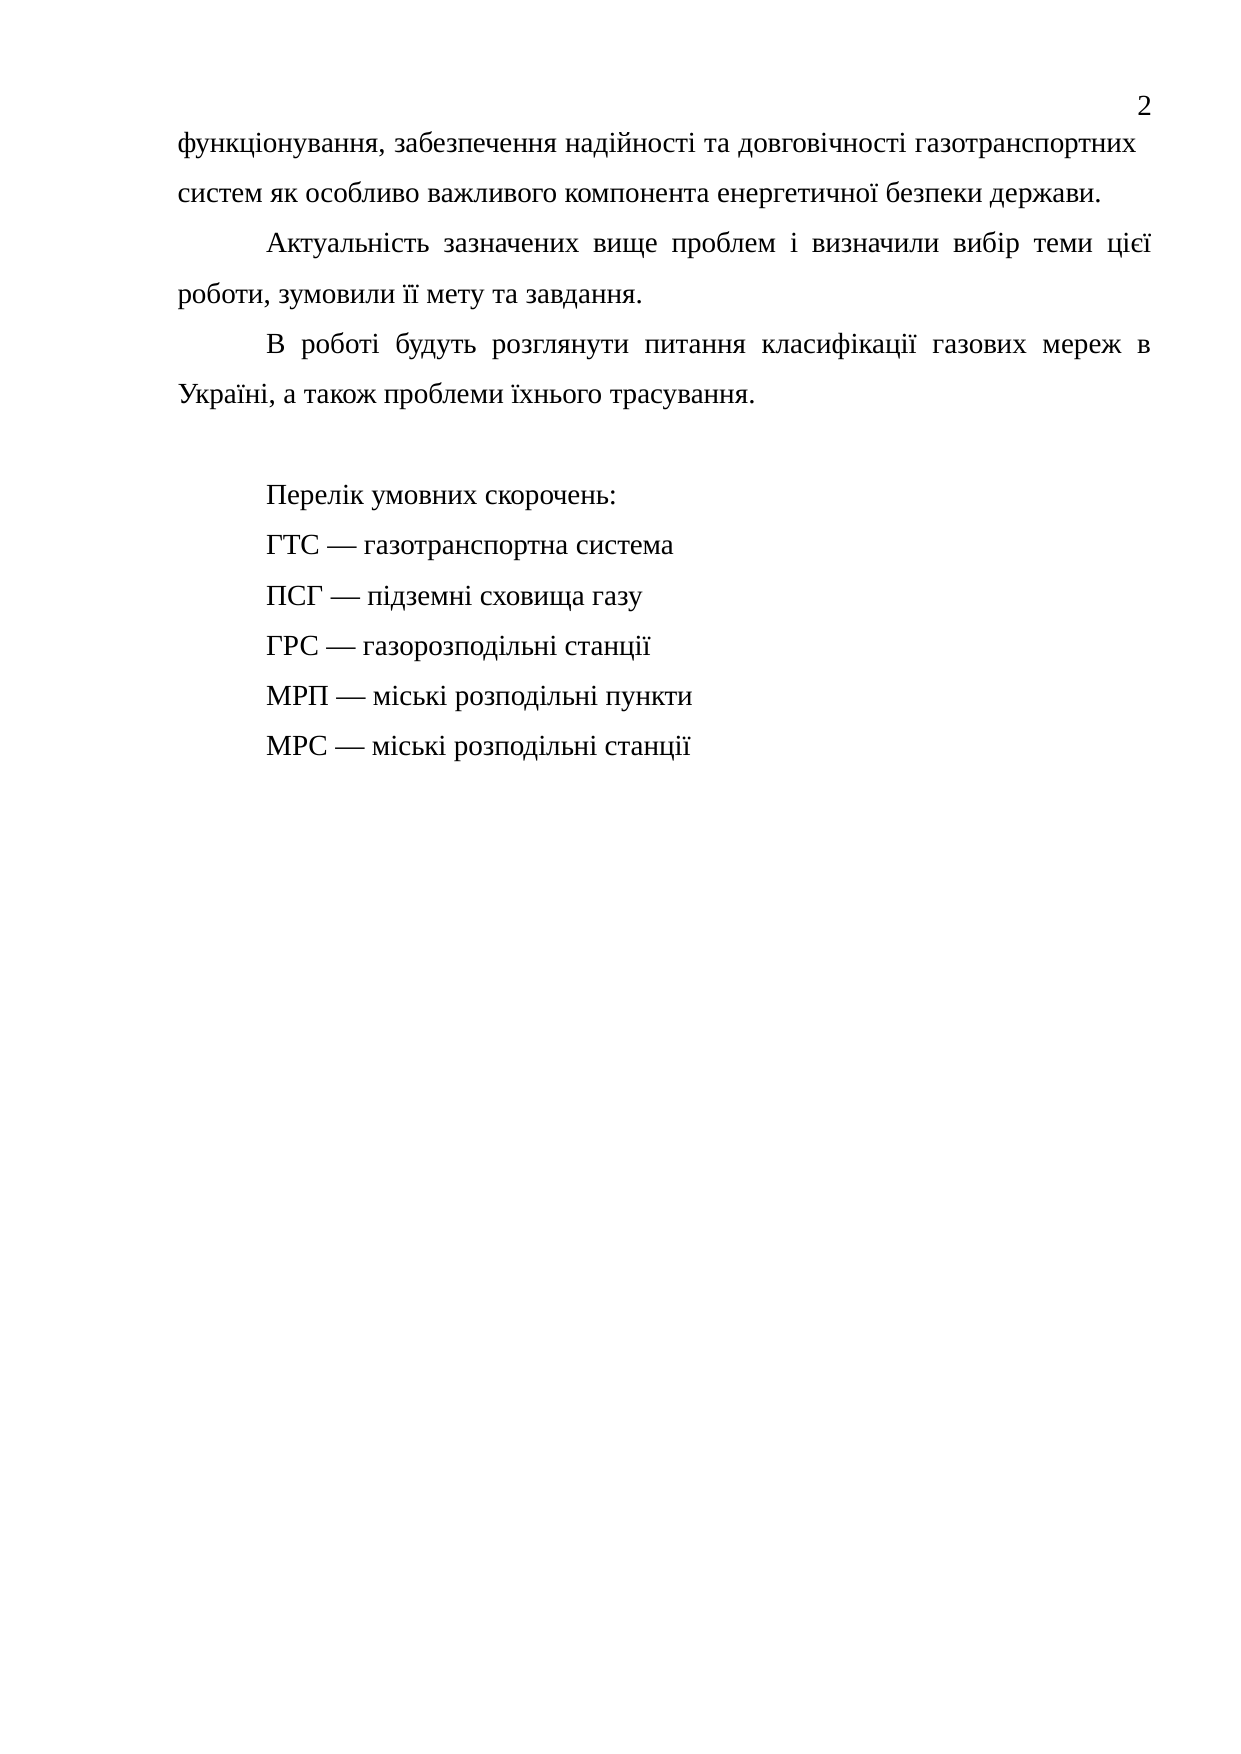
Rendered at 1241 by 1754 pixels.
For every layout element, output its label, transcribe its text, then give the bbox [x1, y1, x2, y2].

text МРП — міські розподільні пункти [177, 678, 1152, 712]
text МРС — міські розподільні станції [177, 729, 1152, 762]
text ПСГ — підземні сховища газу [177, 578, 1152, 611]
text В роботі будуть розглянути питання класифікації газових мереж в Україні, а також проблеми їхнього трасування. [177, 326, 1152, 410]
text Перелік умовних скорочень: [177, 477, 1152, 511]
text ГТС — газотранспортна система [177, 527, 1152, 561]
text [177, 125, 1152, 209]
text Актуальність зазначених вище проблем і визначили вибір теми цієї роботи, зумовили її мету та завдання. [177, 226, 1152, 309]
text ГРС — газорозподільні станції [177, 628, 1152, 662]
